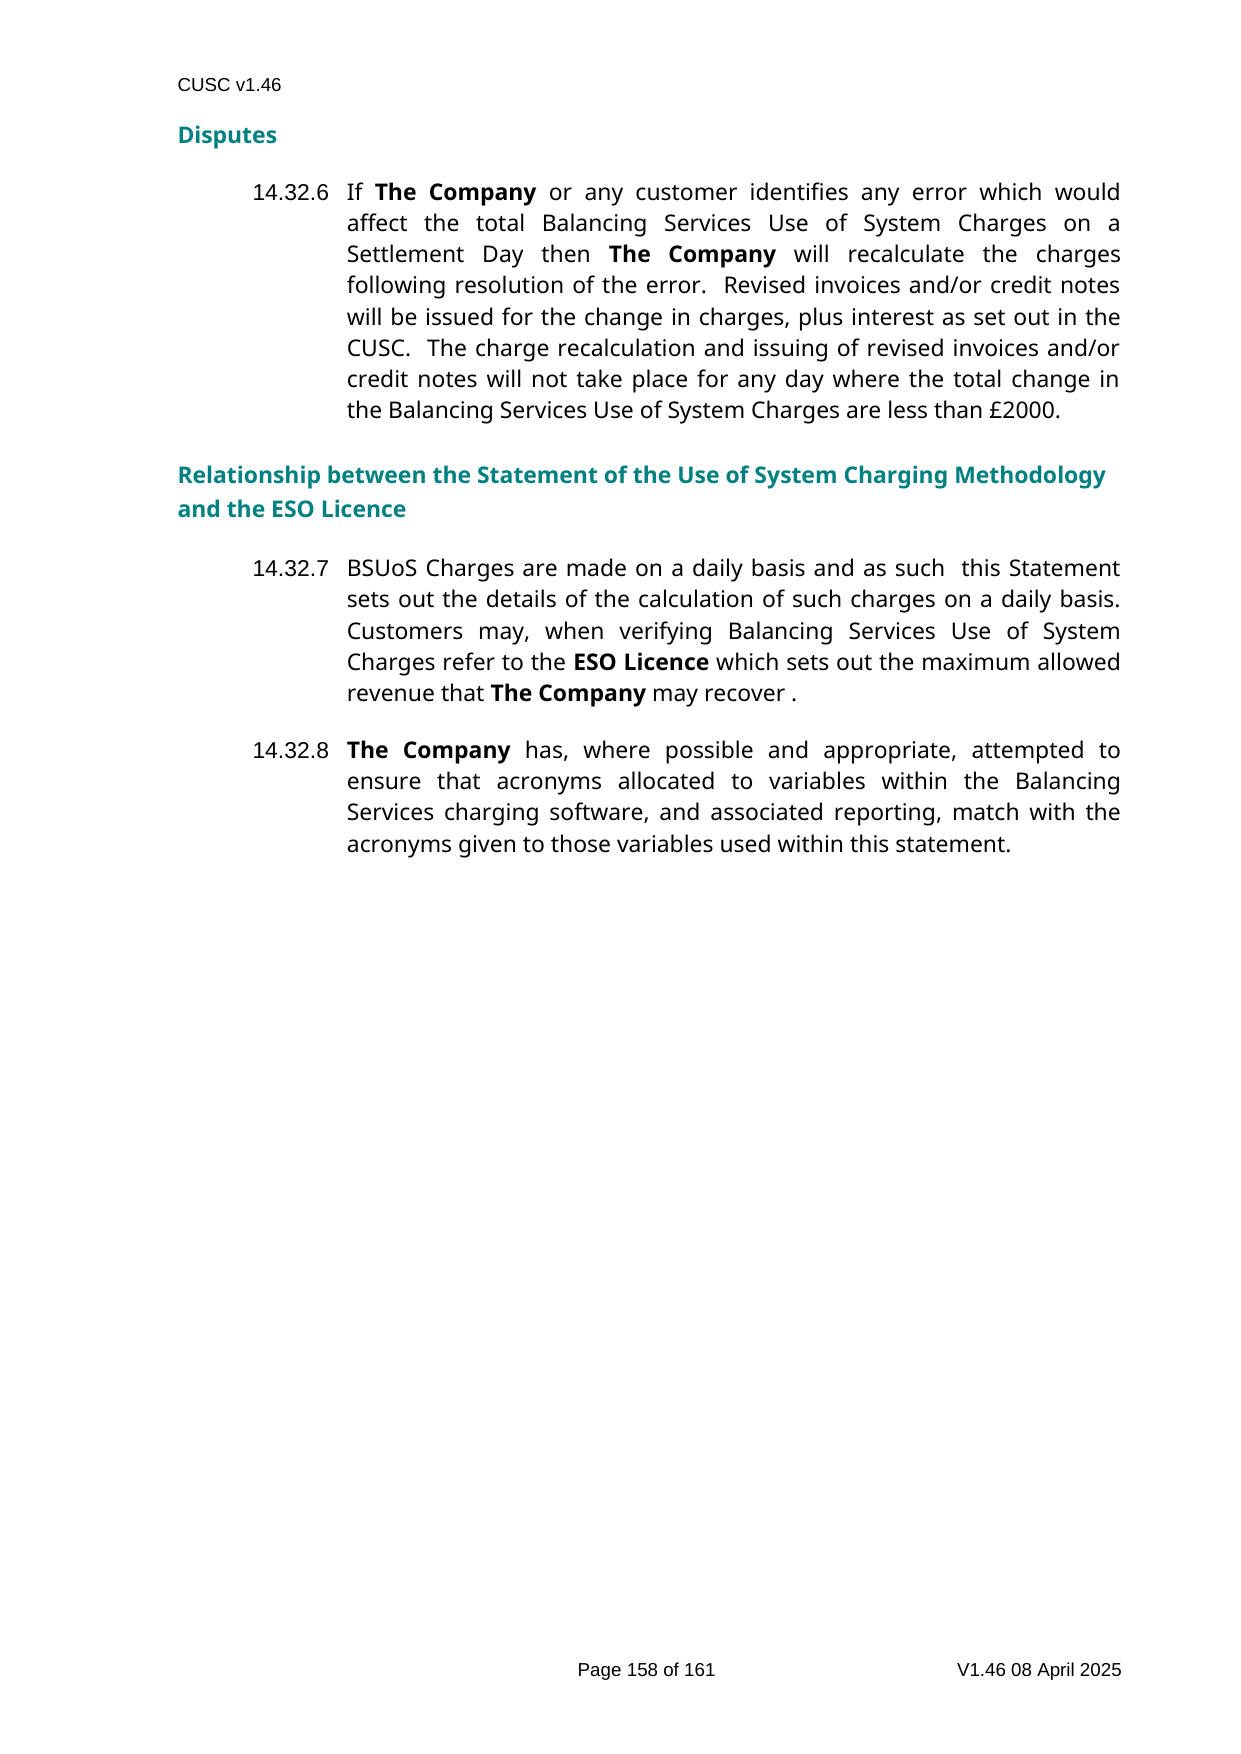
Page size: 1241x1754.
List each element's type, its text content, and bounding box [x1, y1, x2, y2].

list BSUoS Charges are made on a daily basis and as such this Statement sets out the details of the calculation of such charges on a daily basis. Customers may, when verifying Balancing Services Use of System Charges refer to the ESO Licence which sets out the maximum allowed revenue that The Company may recover . [252, 552, 1121, 708]
subtitle Relationship between the Statement of the Use of System Charging Methodology and the ESO Licence [177, 459, 1121, 524]
list The Company has, where possible and appropriate, attempted to ensure that acronyms allocated to variables within the Balancing Services charging software, and associated reporting, match with the acronyms given to those variables used within this statement. [252, 734, 1121, 859]
subtitle Disputes [177, 119, 1121, 150]
list If The Company or any customer identifies any error which would affect the total Balancing Services Use of System Charges on a Settlement Day then The Company will recalculate the charges following resolution of the error. Revised invoices and/or credit notes will be issued for the change in charges, plus interest as set out in the CUSC. The charge recalculation and issuing of revised invoices and/or credit notes will not take place for any day where the total change in the Balancing Services Use of System Charges are less than £2000. [252, 175, 1121, 425]
